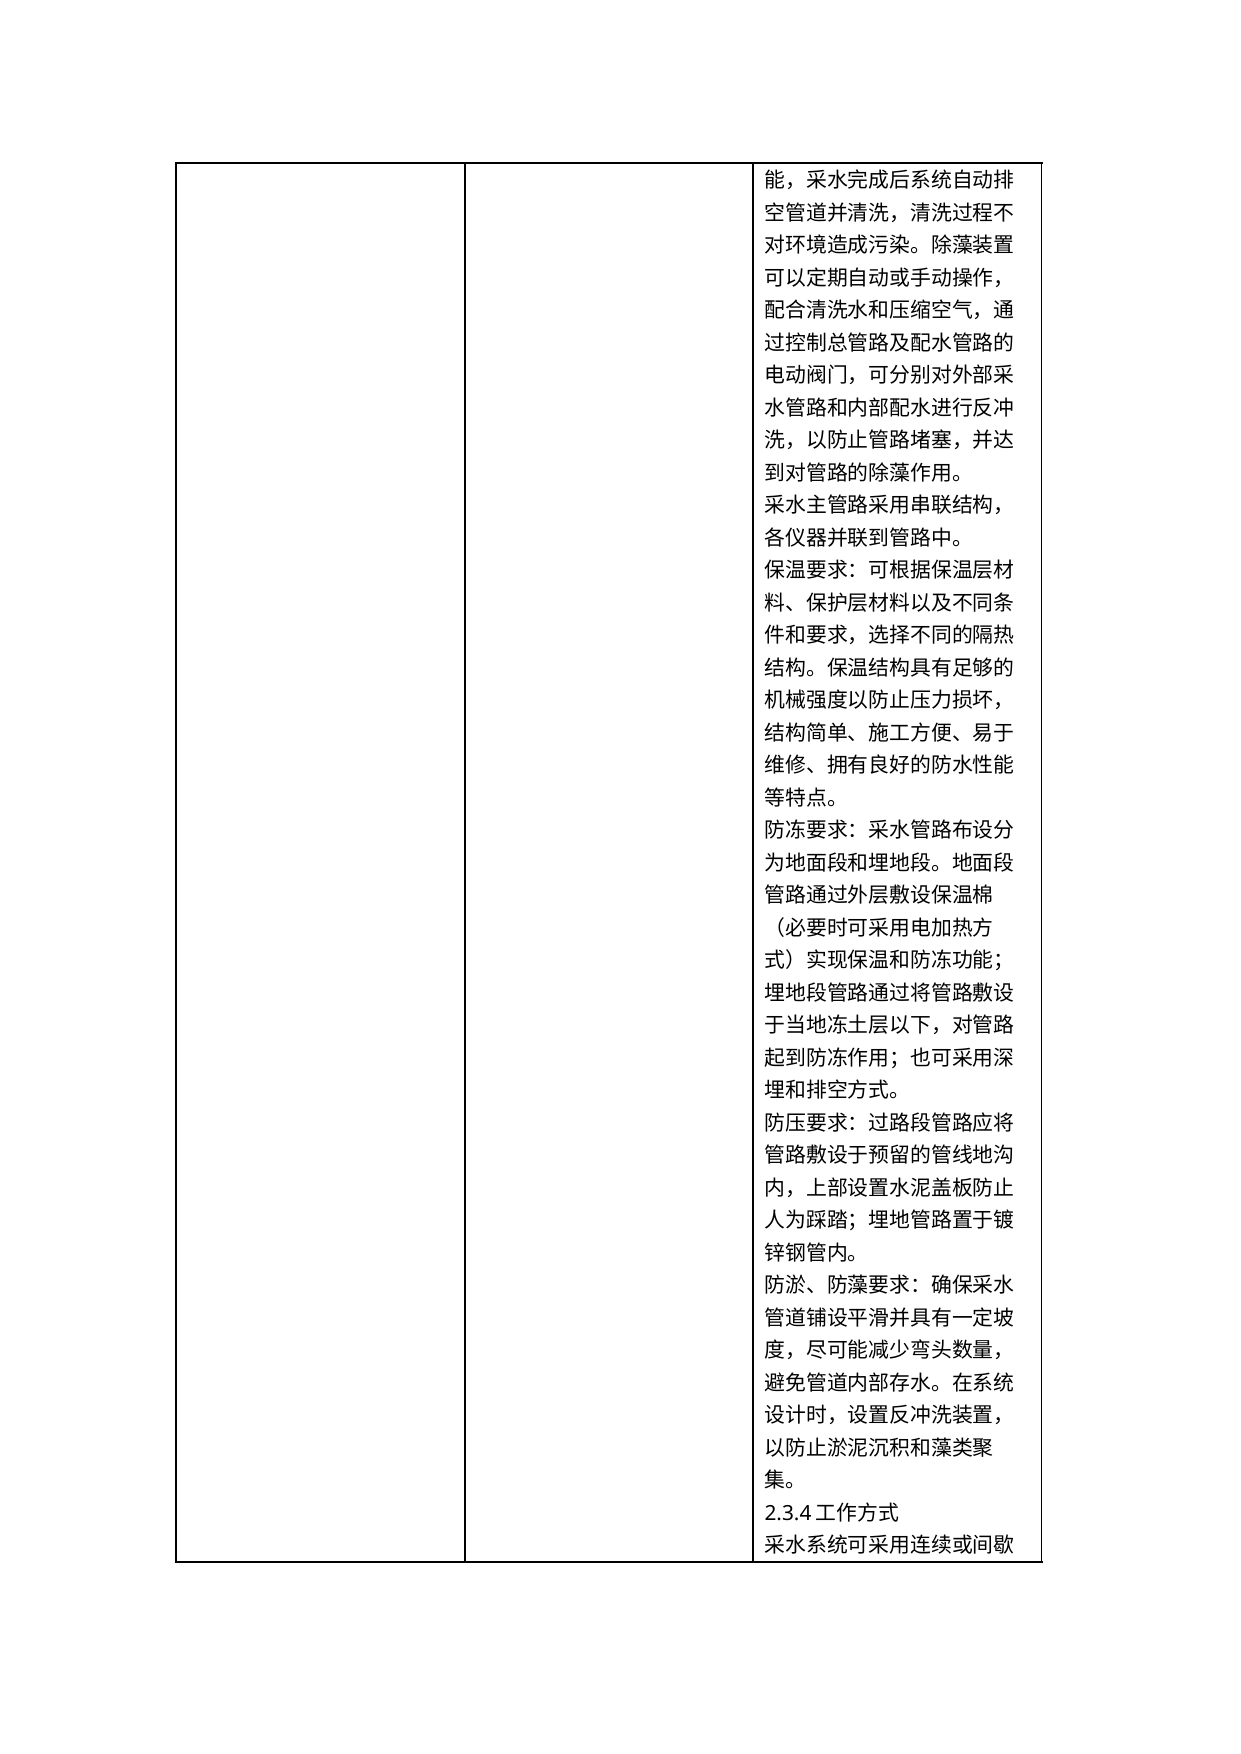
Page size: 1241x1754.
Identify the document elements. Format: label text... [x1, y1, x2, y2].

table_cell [754, 164, 1041, 1561]
table_cell 1 [177, 164, 464, 1561]
table_cell [466, 164, 752, 1561]
